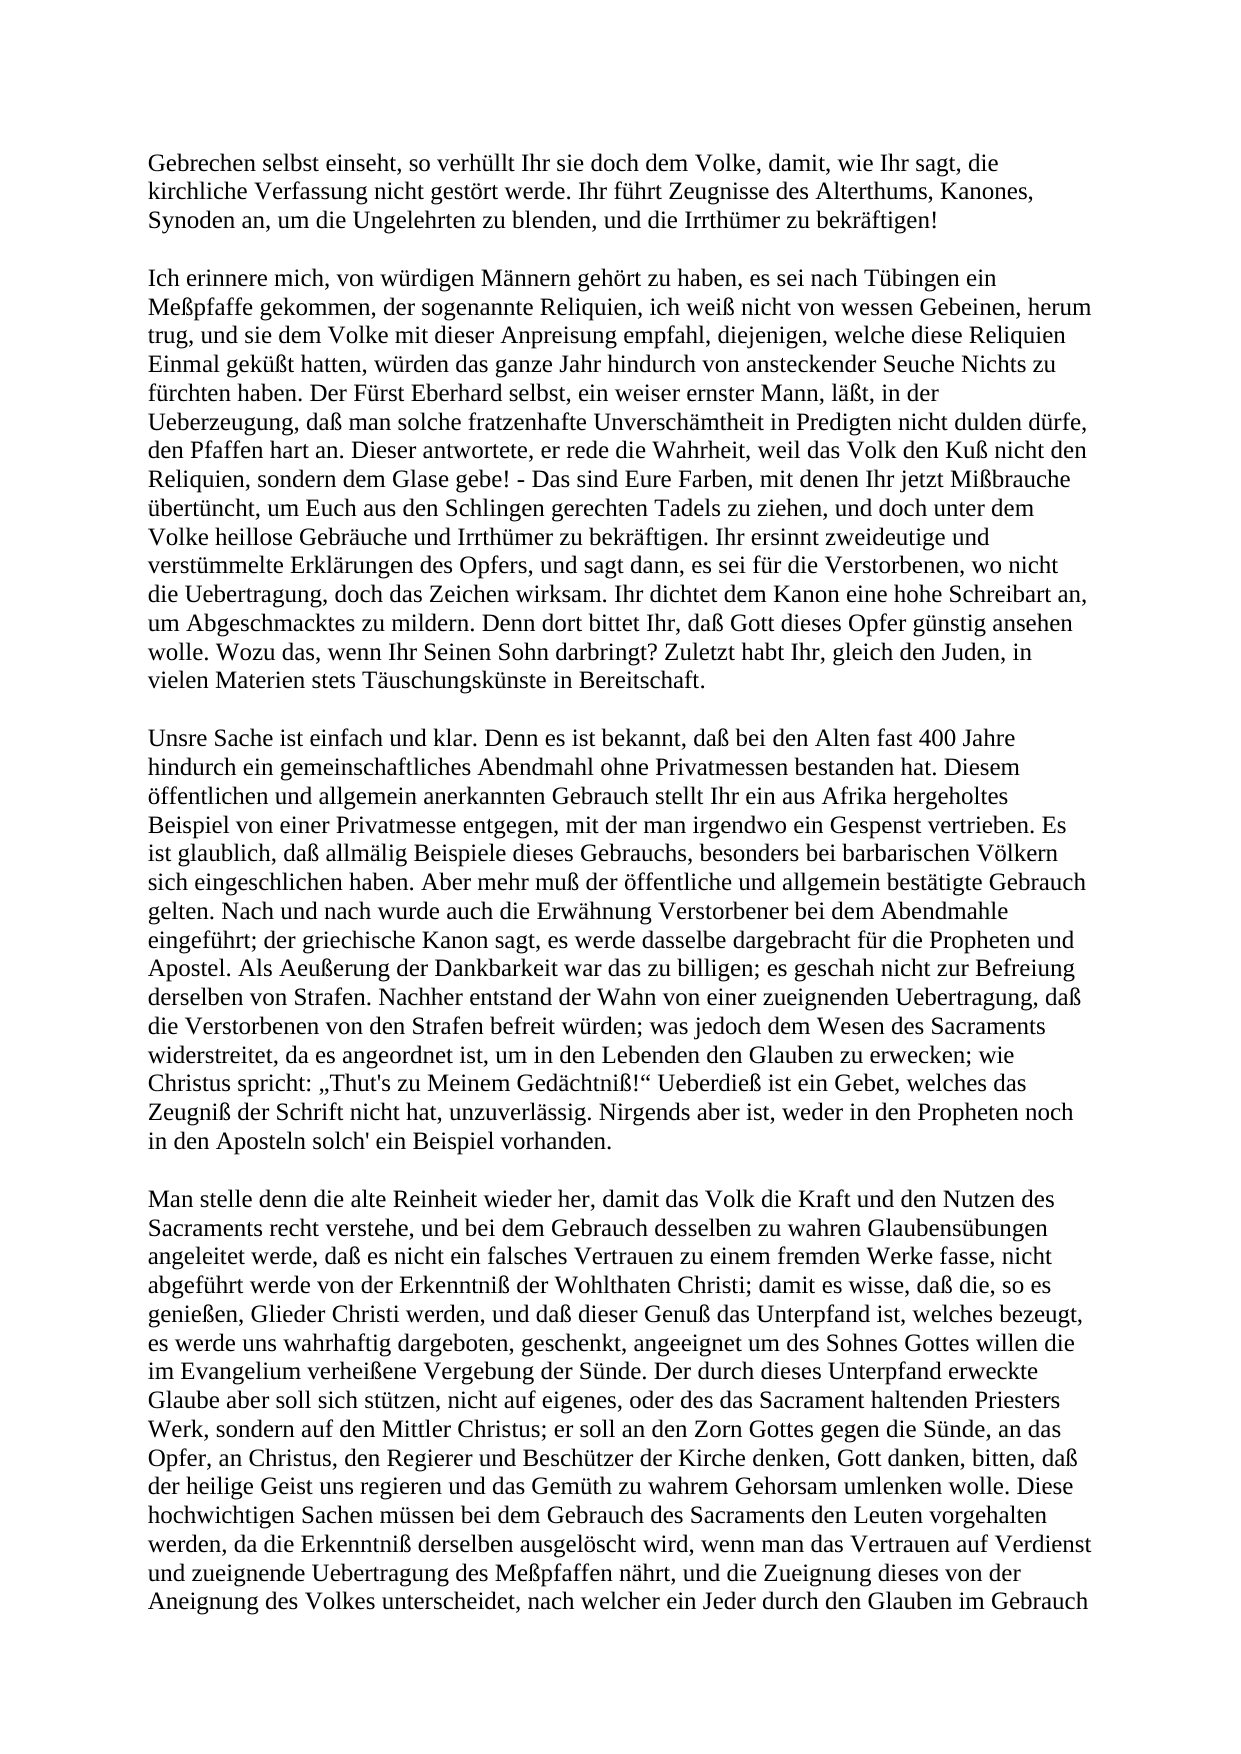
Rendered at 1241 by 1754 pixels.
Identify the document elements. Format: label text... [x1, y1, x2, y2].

text Ich erinnere mich, von würdigen Männern gehört zu haben, es sei nach Tübingen ein Meßpfaffe gekommen, der sogenannte Reliquien, ich weiß nicht von wessen Gebeinen, herum trug, und sie dem Volke mit dieser Anpreisung empfahl, diejenigen, welche diese Reliquien Einmal geküßt hatten, würden das ganze Jahr hindurch von ansteckender Seuche Nichts zu fürchten haben. Der Fürst Eberhard selbst, ein weiser ernster Mann, läßt, in der Ueberzeugung, daß man solche fratzenhafte Unverschämtheit in Predigten nicht dulden dürfe, den Pfaffen hart an. Dieser antwortete, er rede die Wahrheit, weil das Volk den Kuß nicht den Reliquien, sondern dem Glase gebe! - Das sind Eure Farben, mit denen Ihr jetzt Mißbrauche übertüncht, um Euch aus den Schlingen gerechten Tadels zu ziehen, und doch unter dem Volke heillose Gebräuche und Irrthümer zu bekräftigen. Ihr ersinnt zweideutige und verstümmelte Erklärungen des Opfers, und sagt dann, es sei für die Verstorbenen, wo nicht die Uebertragung, doch das Zeichen wirksam. Ihr dichtet dem Kanon eine hohe Schreibart an, um Abgeschmacktes zu mildern. Denn dort bittet Ihr, daß Gott dieses Opfer günstig ansehen wolle. Wozu das, wenn Ihr Seinen Sohn darbringt? Zuletzt habt Ihr, gleich den Juden, in vielen Materien stets Täuschungskünste in Bereitschaft. [148, 263, 1093, 694]
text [148, 148, 1093, 234]
text Unsre Sache ist einfach und klar. Denn es ist bekannt, daß bei den Alten fast 400 Jahre hindurch ein gemeinschaftliches Abendmahl ohne Privatmessen bestanden hat. Diesem öffentlichen und allgemein anerkannten Gebrauch stellt Ihr ein aus Afrika hergeholtes Beispiel von einer Privatmesse entgegen, mit der man irgendwo ein Gespenst vertrieben. Es ist glaublich, daß allmälig Beispiele dieses Gebrauchs, besonders bei barbarischen Völkern sich eingeschlichen haben. Aber mehr muß der öffentliche und allgemein bestätigte Gebrauch gelten. Nach und nach wurde auch die Erwähnung Verstorbener bei dem Abendmahle eingeführt; der griechische Kanon sagt, es werde dasselbe dargebracht für die Propheten und Apostel. Als Aeußerung der Dankbarkeit war das zu billigen; es geschah nicht zur Befreiung derselben von Strafen. Nachher entstand der Wahn von einer zueignenden Uebertragung, daß die Verstorbenen von den Strafen befreit würden; was jedoch dem Wesen des Sacraments widerstreitet, da es angeordnet ist, um in den Lebenden den Glauben zu erwecken; wie Christus spricht: „Thut's zu Meinem Gedächtniß!“ Ueberdieß ist ein Gebet, welches das Zeugniß der Schrift nicht hat, unzuverlässig. Nirgends aber ist, weder in den Propheten noch in den Aposteln solch' ein Beispiel vorhanden. [148, 723, 1093, 1155]
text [148, 1184, 1093, 1615]
